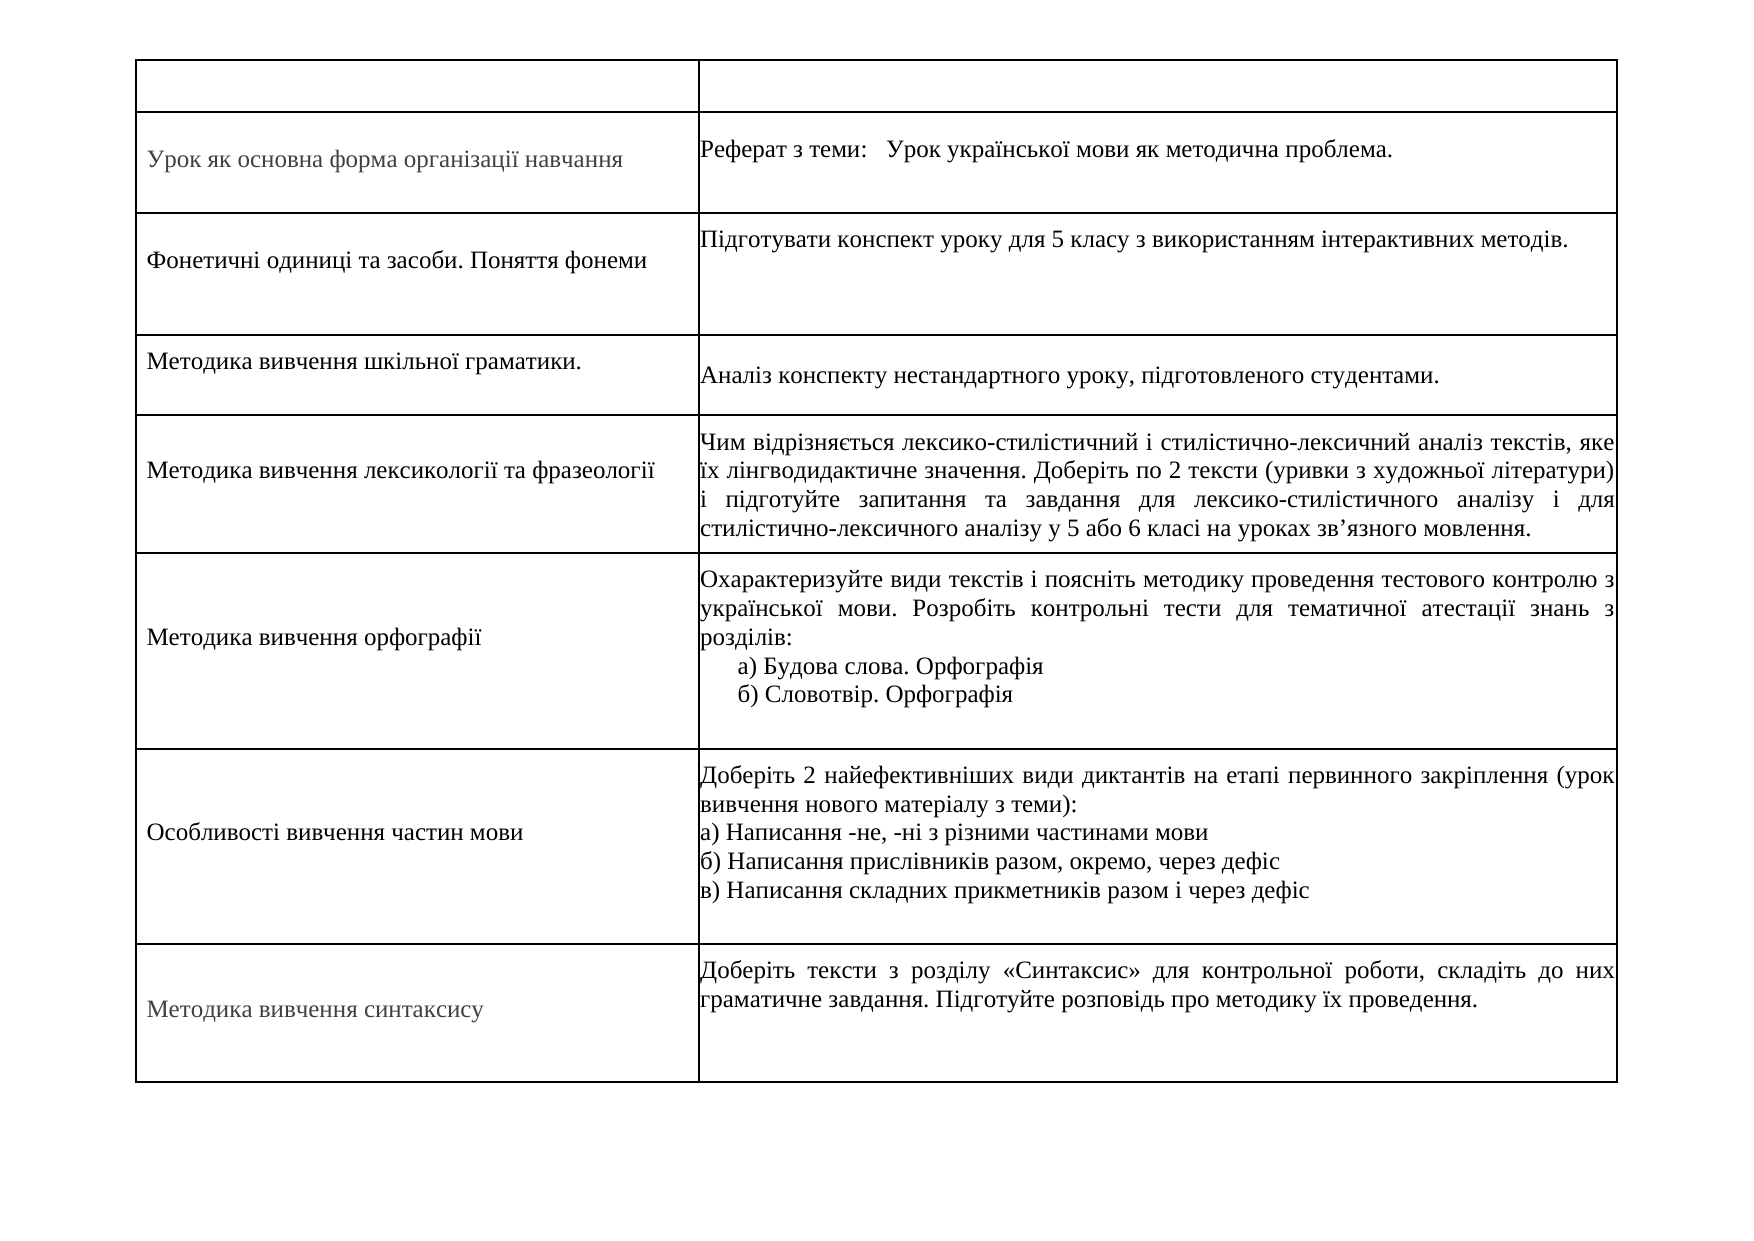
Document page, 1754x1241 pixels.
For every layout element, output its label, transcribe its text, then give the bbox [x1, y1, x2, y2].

table_cell Урок як основна форма організації навчання [137, 113, 698, 212]
table_cell Реферат з теми: Урок української мови як методична проблема. [700, 113, 1616, 212]
table_cell Методика вивчення орфографії [137, 554, 698, 747]
table_cell Охарактеризуйте види текстів і поясніть методику проведення тестового контролю з української мови. Розробіть контрольні тести для тематичної атестації знань з розділів: а) Будова слова. Орфографія б) Словотвір. Орфографія [700, 554, 1616, 747]
table_cell Аналіз конспекту нестандартного уроку, підготовленого студентами. [700, 336, 1616, 414]
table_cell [137, 61, 698, 111]
table_cell Методика вивчення синтаксису [137, 945, 698, 1081]
table_cell Доберіть тексти з розділу «Синтаксис» для контрольної роботи, складіть до них граматичне завдання. Підготуйте розповідь про методику їх проведення. [700, 945, 1616, 1081]
table_cell Доберіть 2 найефективніших види диктантів на етапі первинного закріплення (урок вивчення нового матеріалу з теми): а) Написання -не, -ні з різними частинами мови б) Написання прислівників разом, окремо, через дефіс в) Написання складних прикметників разом і через дефіс [700, 750, 1616, 943]
table_cell Підготувати конспект уроку для 5 класу з використанням інтерактивних методів. [700, 214, 1616, 334]
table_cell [700, 61, 1616, 111]
table_cell Методика вивчення лексикології та фразеології [137, 416, 698, 552]
table_cell Особливості вивчення частин мови [137, 750, 698, 943]
table_cell Методика вивчення шкільної граматики. [137, 336, 698, 414]
table_cell Фонетичні одиниці та засоби. Поняття фонеми [137, 214, 698, 334]
table_cell Чим відрізняється лексико-стилістичний і стилістично-лексичний аналіз текстів, яке їх лінгводидактичне значення. Доберіть по 2 тексти (уривки з художньої літератури) і підготуйте запитання та завдання для лексико-стилістичного аналізу і для стилістично-лексичного аналізу у 5 або 6 класі на уроках зв’язного мовлення. [700, 416, 1616, 552]
